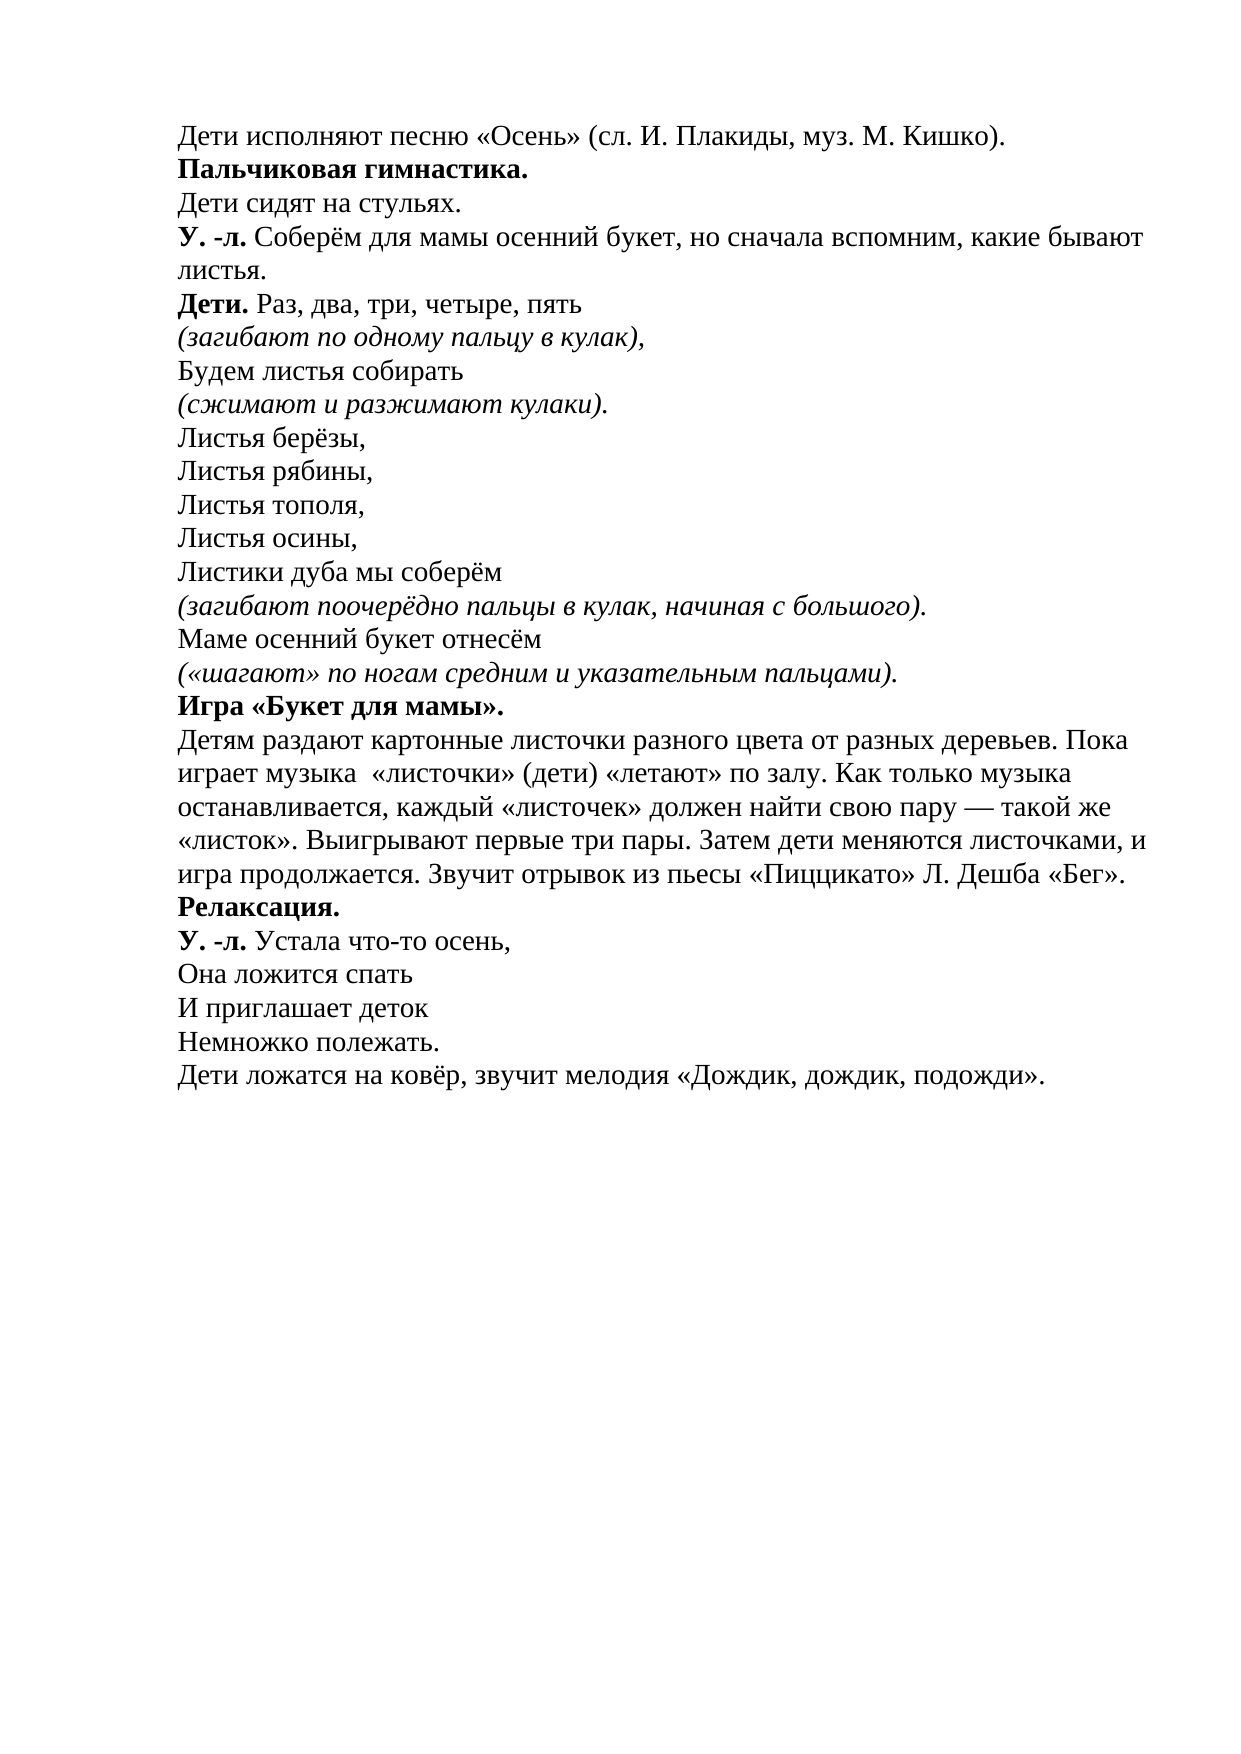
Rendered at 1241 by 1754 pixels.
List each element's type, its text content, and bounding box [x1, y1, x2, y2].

text (загибают по одному пальцу в кулак), [177, 319, 1152, 353]
text Листья рябины, [177, 453, 1152, 487]
text Пальчиковая гимнастика. [177, 152, 1152, 185]
text («шагают» по ногам средним и указательным пальцами). [177, 655, 1152, 688]
text (сжимают и разжимают кулаки). [177, 386, 1152, 420]
text Маме осенний букет отнесём [177, 621, 1152, 655]
text Дети ложатся на ковёр, звучит мелодия «Дождик, дождик, подожди». [177, 1057, 1152, 1091]
text Дети. Раз, два, три, четыре, пять [177, 286, 1152, 319]
text Листья осины, [177, 521, 1152, 554]
text Листья берёзы, [177, 420, 1152, 453]
text Листья тополя, [177, 487, 1152, 521]
text У. -л. Соберём для мамы осенний букет, но сначала вспомним, какие бывают листья. [177, 219, 1152, 286]
text Игра «Букет для мамы». [177, 688, 1152, 722]
text У. -л. Устала что-то осень, [177, 923, 1152, 957]
text Релаксация. [177, 889, 1152, 923]
text Дети исполняют песню «Осень» (сл. И. Плакиды, муз. М. Кишко). [177, 118, 1152, 152]
text И приглашает деток [177, 990, 1152, 1024]
text (загибают поочерёдно пальцы в кулак, начиная с большого). [177, 588, 1152, 621]
text Она ложится спать [177, 957, 1152, 990]
text Листики дуба мы соберём [177, 554, 1152, 588]
text Будем листья собирать [177, 353, 1152, 386]
text Дети сидят на стульях. [177, 185, 1152, 219]
text Немножко полежать. [177, 1024, 1152, 1057]
text Детям раздают картонные листочки разного цвета от разных деревьев. Пока играет музыка «листочки» (дети) «летают» по залу. Как только музыка останавливается, каждый «листочек» должен найти свою пару — такой же «листок». Выигрывают первые три пары. Затем дети меняются листочками, и игра продолжается. Звучит отрывок из пьесы «Пиццикато» Л. Дешба «Бег». [177, 722, 1152, 889]
